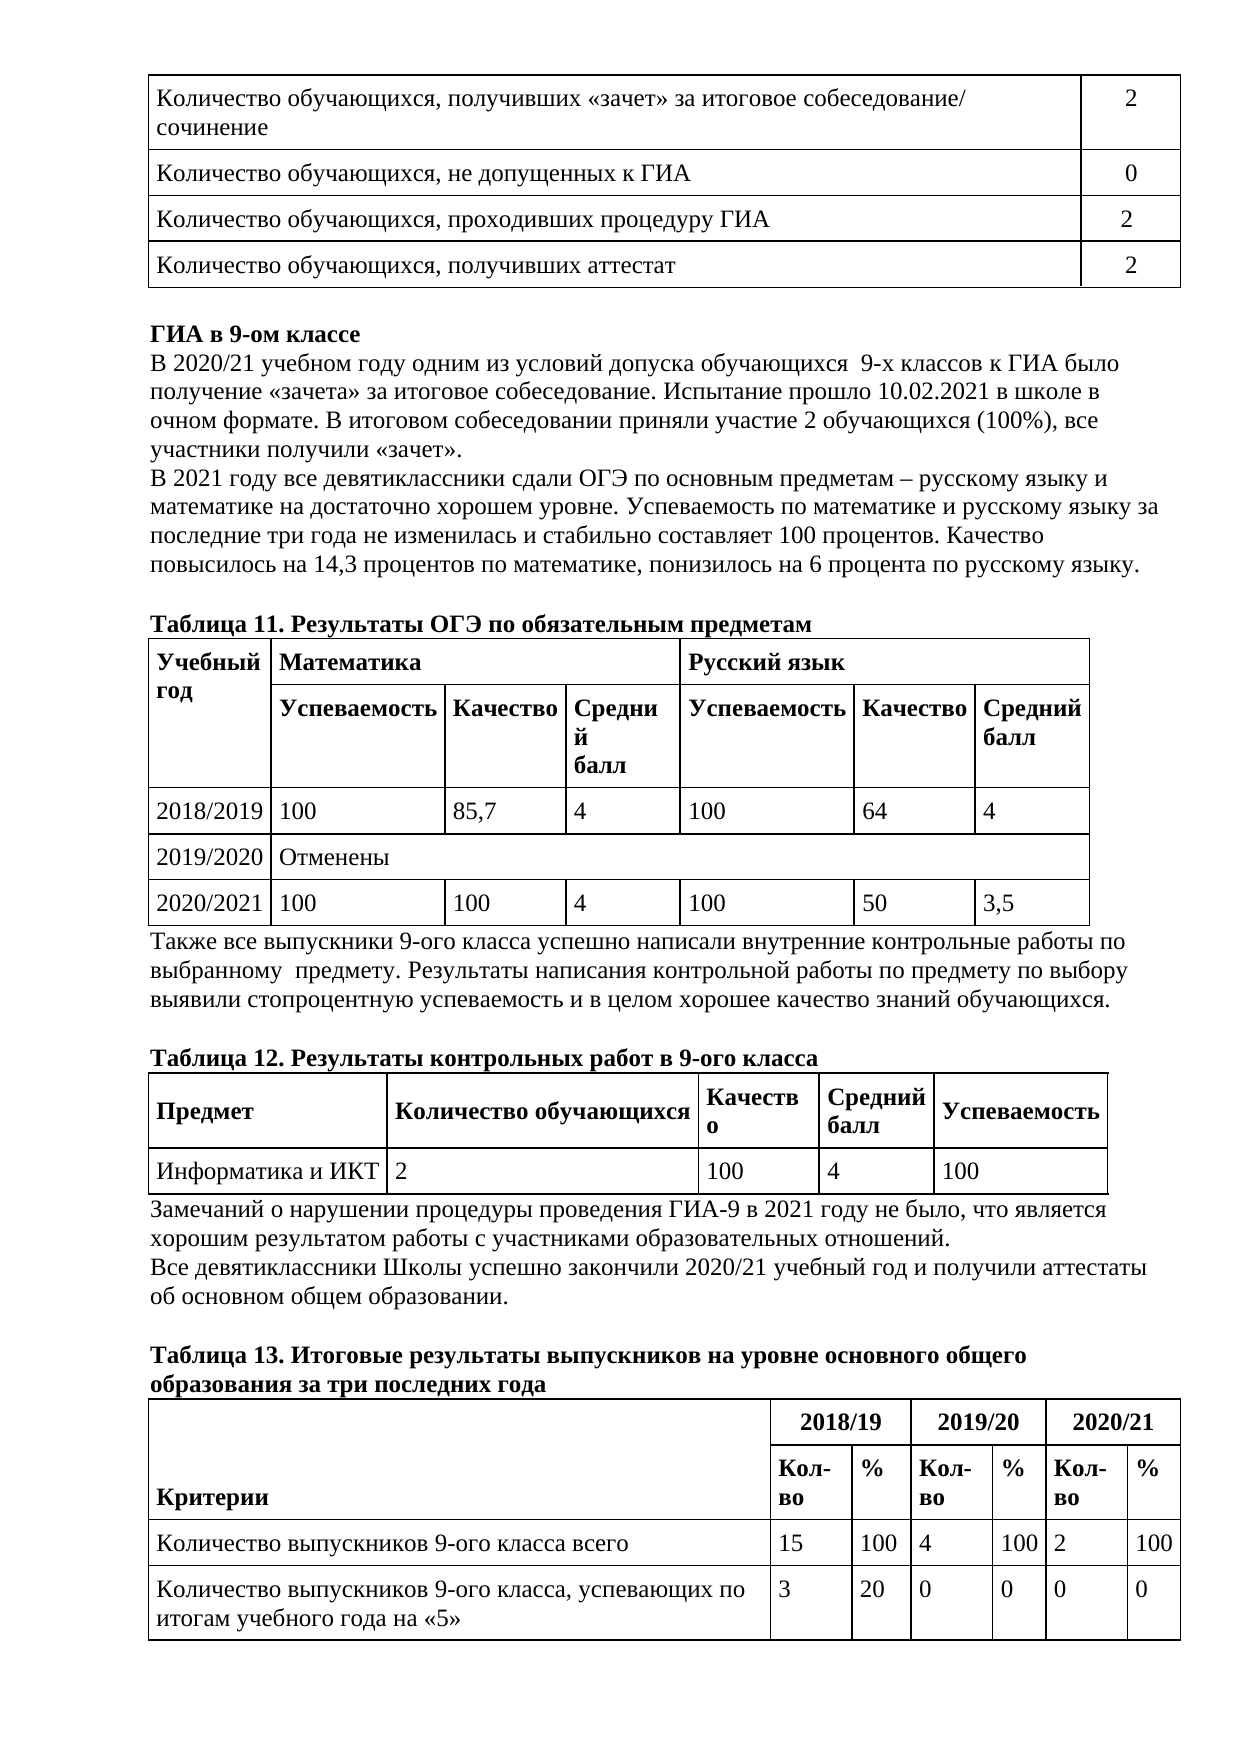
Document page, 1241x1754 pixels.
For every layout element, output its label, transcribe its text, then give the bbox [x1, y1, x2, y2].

table_cell Количество выпускников 9-ого класса всего [149, 1520, 770, 1564]
table_cell 0 [1128, 1566, 1180, 1639]
table_cell 100 [935, 1149, 1107, 1193]
table_header Качество [699, 1074, 818, 1147]
text В 2021 году все девятиклассники сдали ОГЭ по основным предметам – русскому языку и математике на достаточно хорошем уровне. Успеваемость по математике и русскому языку за последние три года не изменилась и стабильно составляет 100 процентов. Качество повысилось на 14,3 процентов по математике, понизилось на 6 процента по русскому языку. [150, 463, 1166, 578]
text Таблица 11. Результаты ОГЭ по обязательным предметам [150, 609, 1166, 637]
text Таблица 12. Результаты контрольных работ в 9-ого класса [150, 1043, 1166, 1072]
table_cell 2 [1047, 1520, 1127, 1564]
table_cell Кол-во [771, 1446, 851, 1519]
table_cell Количество обучающихся, не допущенных к ГИА [149, 150, 1080, 194]
table_cell 100 [853, 1520, 910, 1564]
table_cell Средний балл [976, 685, 1089, 787]
table_header Учебный год [149, 639, 270, 787]
table_cell 4 [912, 1520, 992, 1564]
table_cell Отменены [272, 835, 1089, 879]
table_cell Количество выпускников 9-ого класса, успевающих по итогам учебного года на «5» [149, 1566, 770, 1639]
table_cell Количество обучающихся, проходивших процедуру ГИА [149, 196, 1080, 240]
table_cell Количество обучающихся, получивших «зачет» за итоговое собеседование/ сочинение [149, 76, 1080, 148]
table_cell 100 [272, 880, 444, 925]
table_cell 15 [771, 1520, 851, 1564]
table_cell Кол-во [1047, 1446, 1127, 1519]
table_cell Средний балл [567, 685, 679, 787]
table_cell Качество [855, 685, 974, 787]
table_header 2018/19 [771, 1400, 910, 1444]
table_header Критерии [149, 1400, 770, 1519]
table_cell 100 [699, 1149, 818, 1193]
table_cell Количество обучающихся, получивших аттестат [149, 242, 1080, 286]
table_cell 0 [912, 1566, 992, 1639]
table_cell 100 [272, 788, 444, 833]
table_cell 2019/2020 [149, 835, 270, 879]
table_cell 2 [1082, 76, 1180, 148]
table_cell 4 [567, 880, 679, 925]
table_cell 2 [1082, 242, 1180, 286]
table_cell 50 [855, 880, 974, 925]
table_cell Успеваемость [681, 685, 853, 787]
table_cell % [853, 1446, 910, 1519]
table_cell 0 [1047, 1566, 1127, 1639]
text В 2020/21 учебном году одним из условий допуска обучающихся 9-х классов к ГИА было получение «зачета» за итоговое собеседование. Испытание прошло 10.02.2021 в школе в очном формате. В итоговом собеседовании приняли участие 2 обучающихся (100%), все участники получили «зачет». [150, 348, 1166, 463]
table_cell 100 [993, 1520, 1045, 1564]
table_cell 20 [853, 1566, 910, 1639]
table_cell % [1128, 1446, 1180, 1519]
table_cell 100 [681, 880, 853, 925]
table_cell 4 [567, 788, 679, 833]
table_header Математика [272, 639, 679, 683]
table_cell 0 [993, 1566, 1045, 1639]
table_cell 100 [1128, 1520, 1180, 1564]
table_cell % [993, 1446, 1045, 1519]
table_cell 3,5 [976, 880, 1089, 925]
table_cell 64 [855, 788, 974, 833]
table_cell 0 [1082, 150, 1180, 194]
text ГИА в 9-ом классе [150, 319, 1166, 348]
table_header Успеваемость [935, 1074, 1107, 1147]
table_cell 4 [976, 788, 1089, 833]
table_cell 2020/2021 [149, 880, 270, 925]
table_cell 2 [388, 1149, 698, 1193]
table_cell 2018/2019 [149, 788, 270, 833]
table_cell 4 [820, 1149, 933, 1193]
table_header Средний балл [820, 1074, 933, 1147]
table_cell 100 [681, 788, 853, 833]
text Таблица 13. Итоговые результаты выпускников на уровне основного общего образования за три последних года [150, 1341, 1166, 1398]
table_cell 100 [446, 880, 565, 925]
table_cell Успеваемость [272, 685, 444, 787]
table_cell Информатика и ИКТ [149, 1149, 386, 1193]
table_header Русский язык [681, 639, 1089, 683]
table_cell 2 [1082, 196, 1180, 240]
text Замечаний о нарушении процедуры проведения ГИА-9 в 2021 году не было, что является хорошим результатом работы с участниками образовательных отношений. [150, 1194, 1166, 1252]
table_cell 3 [771, 1566, 851, 1639]
table_header 2020/21 [1047, 1400, 1180, 1444]
table_cell Кол-во [912, 1446, 992, 1519]
table_header Количество обучающихся [388, 1074, 698, 1147]
table_cell 85,7 [446, 788, 565, 833]
text Все девятиклассники Школы успешно закончили 2020/21 учебный год и получили аттестаты об основном общем образовании. [150, 1252, 1166, 1309]
table_header 2019/20 [912, 1400, 1045, 1444]
table_cell Качество [446, 685, 565, 787]
text Также все выпускники 9-ого класса успешно написали внутренние контрольные работы по выбранному предмету. Результаты написания контрольной работы по предмету по выбору выявили стопроцентную успеваемость и в целом хорошее качество знаний обучающихся. [150, 926, 1166, 1012]
table_header Предмет [149, 1074, 386, 1147]
